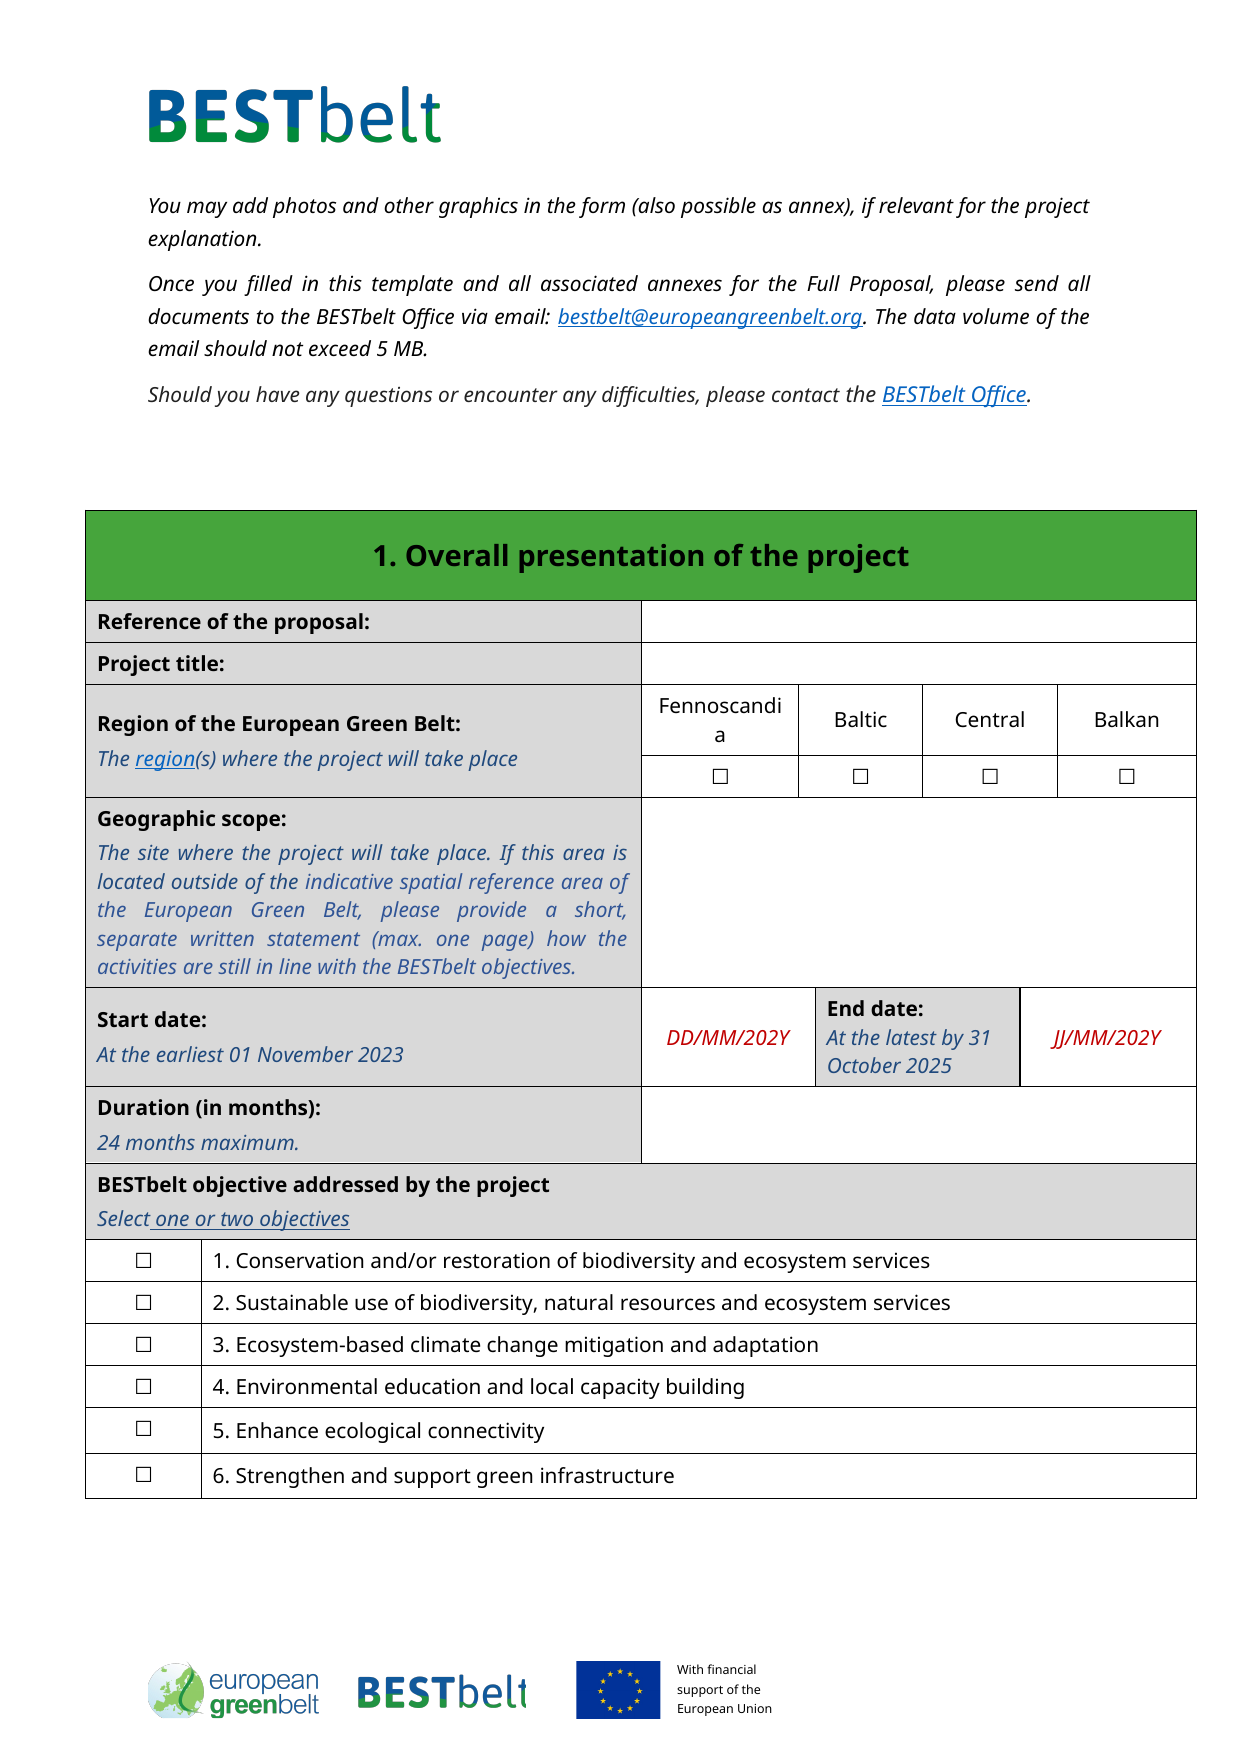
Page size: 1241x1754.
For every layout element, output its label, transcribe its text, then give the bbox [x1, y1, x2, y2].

table_cell Fennoscandia [642, 685, 798, 754]
table_cell Central [923, 685, 1057, 754]
table_cell 1. Conservation and/or restoration of biodiversity and ecosystem services [202, 1240, 1196, 1281]
table_cell DD/MM/202Y [642, 988, 815, 1086]
picture [147, 1661, 526, 1718]
table_cell 3. Ecosystem-based climate change mitigation and adaptation [202, 1324, 1196, 1365]
table_cell [923, 756, 1057, 797]
table_cell JJ/MM/202Y [1021, 988, 1196, 1086]
table_cell [642, 798, 1196, 987]
table_cell Baltic [799, 685, 922, 754]
text Once you filled in this template and all associated annexes for the Full Proposal, please send all documents to the BESTbelt Office via email: bestbelt@europeangreenbelt.org. The data volume of the email should not exceed 5 MB. [148, 269, 1093, 363]
table_cell [86, 1454, 201, 1498]
table_cell BESTbelt objective addressed by the project Select one or two objectives [86, 1164, 1196, 1239]
table_cell 6. Strengthen and support green infrastructure [202, 1454, 1196, 1498]
table_cell [86, 1282, 201, 1323]
table_cell [86, 1324, 201, 1365]
table_cell Reference of the proposal: [86, 601, 641, 642]
text You may add photos and other graphics in the form (also possible as annex), if relevant for the project explanation. [148, 191, 1093, 252]
table_header 1. Overall presentation of the project [86, 511, 1196, 600]
table_cell [642, 601, 1196, 642]
table_cell Project title: [86, 643, 641, 684]
table_cell [1058, 756, 1196, 797]
table_cell [86, 1408, 201, 1453]
table_cell 2. Sustainable use of biodiversity, natural resources and ecosystem services [202, 1282, 1196, 1323]
table_cell [799, 756, 922, 797]
table_cell [86, 1240, 201, 1281]
table_cell Geographic scope: The site where the project will take place. If this area is located outside of the indicative spatial reference area of the European Green Belt, please provide a short, separate written statement (max. one page) how the activities are still in line with the BESTbelt objectives. [86, 798, 641, 987]
table_cell 4. Environmental education and local capacity building [202, 1366, 1196, 1407]
picture [147, 84, 443, 144]
table_cell Balkan [1058, 685, 1196, 754]
table_cell End date: At the latest by 31 October 2025 [816, 988, 1019, 1086]
table_cell 5. Enhance ecological connectivity [202, 1408, 1196, 1453]
table_cell [642, 643, 1196, 684]
picture [576, 1661, 661, 1718]
text Should you have any questions or encounter any difficulties, please contact the BESTbelt Office. [148, 379, 1093, 409]
table_cell [86, 1366, 201, 1407]
table_cell Region of the European Green Belt: The region(s) where the project will take place [86, 685, 641, 797]
table_cell [642, 1087, 1196, 1162]
table_cell Duration (in months): 24 months maximum. [86, 1087, 641, 1162]
table_cell [642, 756, 798, 797]
table_cell Start date: At the earliest 01 November 2023 [86, 988, 641, 1086]
